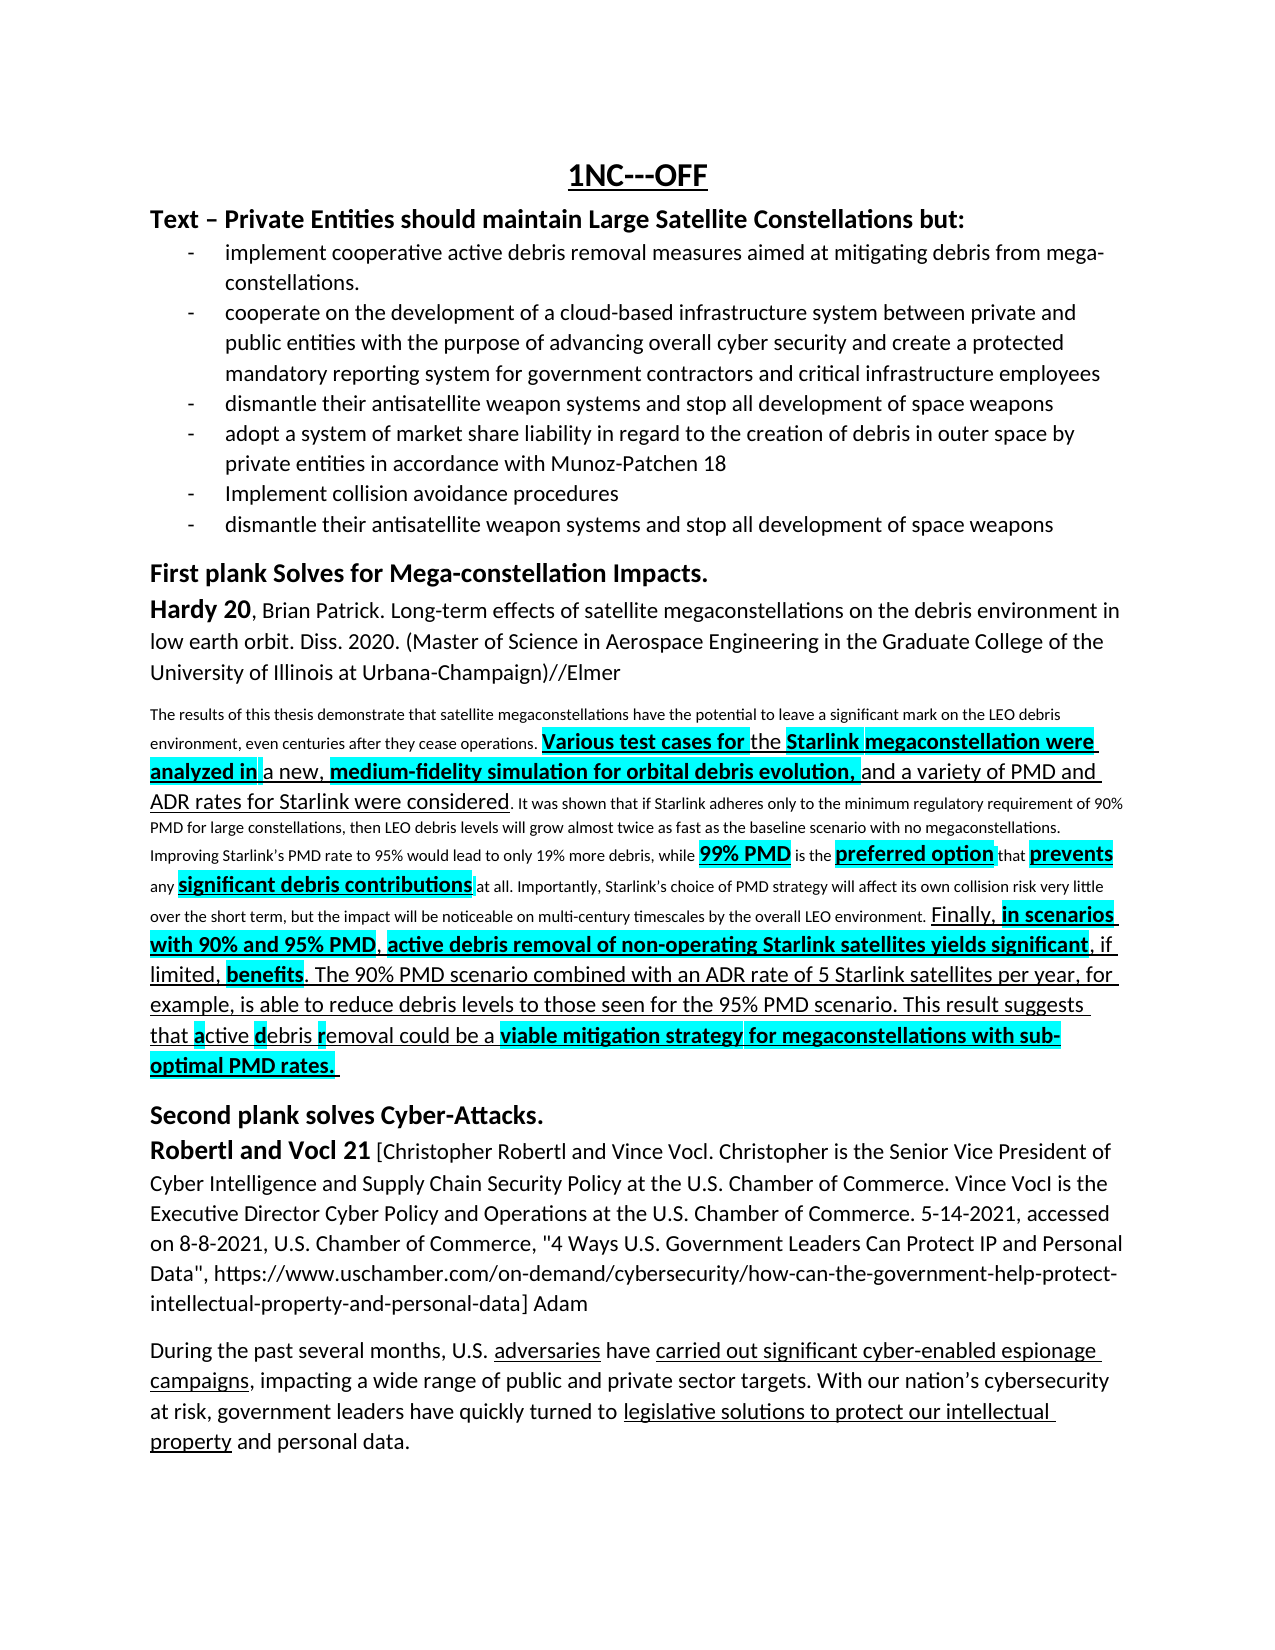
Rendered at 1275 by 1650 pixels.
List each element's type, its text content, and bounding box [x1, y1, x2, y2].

subtitle 1NC---OFF [150, 154, 1125, 195]
list implement cooperative active debris removal measures aimed at mitigating debris from mega-constellations. [187, 238, 1125, 296]
list cooperate on the development of a cloud-based infrastructure system between private and public entities with the purpose of advancing overall cyber security and create a protected mandatory reporting system for government contractors and critical infrastructure employees [187, 298, 1125, 387]
list adopt a system of market share liability in regard to the creation of debris in outer space by private entities in accordance with Munoz-Patchen 18 [187, 419, 1125, 477]
text Robertl and Vocl 21 [Christopher Robertl and Vince Vocl. Christopher is the Senior Vice President of Cyber Intelligence and Supply Chain Security Policy at the U.S. Chamber of Commerce. Vince VocI is the Executive Director Cyber Policy and Operations at the U.S. Chamber of Commerce. 5-14-2021, accessed on 8-8-2021, U.S. Chamber of Commerce, "4 Ways U.S. Government Leaders Can Protect IP and Personal Data", https://www.uschamber.com/on-demand/cybersecurity/how-can-the-government-help-protect-intellectual-property-and-personal-data] Adam [150, 1133, 1125, 1318]
subtitle Text – Private Entities should maintain Large Satellite Constellations but: [150, 202, 1125, 235]
text During the past several months, U.S. adversaries have carried out significant cyber-enabled espionage campaigns, impacting a wide range of public and private sector targets. With our nation’s cybersecurity at risk, government leaders have quickly turned to legislative solutions to protect our intellectual property and personal data. [150, 1336, 1125, 1455]
text The results of this thesis demonstrate that satellite megaconstellations have the potential to leave a significant mark on the LEO debris environment, even centuries after they cease operations. Various test cases for the Starlink megaconstellation were analyzed in a new, medium-fidelity simulation for orbital debris evolution, and a variety of PMD and ADR rates for Starlink were considered. It was shown that if Starlink adheres only to the minimum regulatory requirement of 90% PMD for large constellations, then LEO debris levels will grow almost twice as fast as the baseline scenario with no megaconstellations. Improving Starlink’s PMD rate to 95% would lead to only 19% more debris, while 99% PMD is the preferred option that prevents any significant debris contributions at all. Importantly, Starlink’s choice of PMD strategy will affect its own collision risk very little over the short term, but the impact will be noticeable on multi-century timescales by the overall LEO environment. Finally, in scenarios with 90% and 95% PMD, active debris removal of non-operating Starlink satellites yields significant, if limited, benefits. The 90% PMD scenario combined with an ADR rate of 5 Starlink satellites per year, for example, is able to reduce debris levels to those seen for the 95% PMD scenario. This result suggests that active debris removal could be a viable mitigation strategy for megaconstellations with sub-optimal PMD rates. [150, 704, 1125, 1079]
list Implement collision avoidance procedures [187, 479, 1125, 508]
subtitle Second plank solves Cyber-Attacks. [150, 1098, 1125, 1131]
list dismantle their antisatellite weapon systems and stop all development of space weapons [187, 389, 1125, 417]
list dismantle their antisatellite weapon systems and stop all development of space weapons [187, 510, 1125, 538]
text Hardy 20, Brian Patrick. Long-term effects of satellite megaconstellations on the debris environment in low earth orbit. Diss. 2020. (Master of Science in Aerospace Engineering in the Graduate College of the University of Illinois at Urbana-Champaign)//Elmer [150, 592, 1125, 686]
subtitle First plank Solves for Mega-constellation Impacts. [150, 557, 1125, 590]
